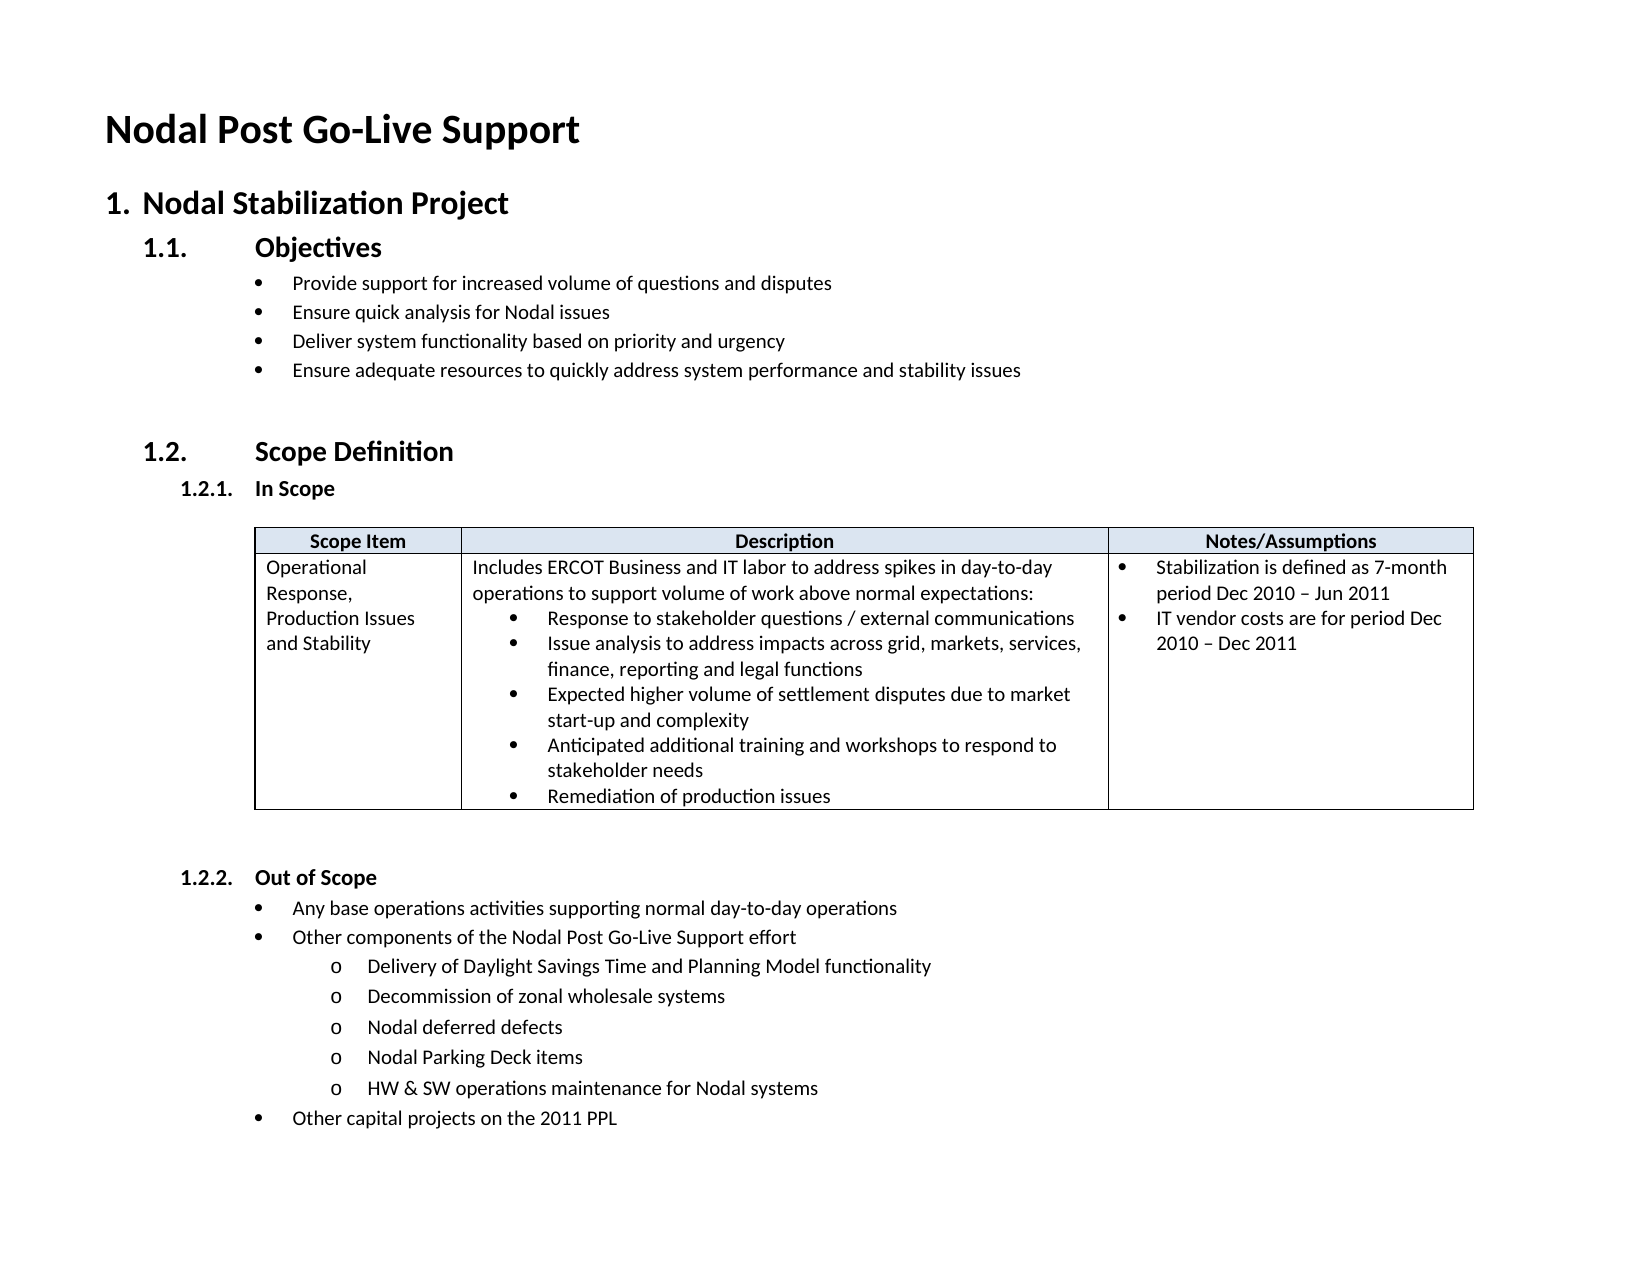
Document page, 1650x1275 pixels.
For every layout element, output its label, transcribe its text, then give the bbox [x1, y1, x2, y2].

list Other components of the Nodal Post Go-Live Support effort [255, 924, 1545, 949]
table_header Notes/Assumptions [1109, 528, 1473, 553]
list Any base operations activities supporting normal day-to-day operations [255, 895, 1545, 920]
list Other capital projects on the 2011 PPL [255, 1105, 1545, 1131]
list Nodal Stabilization Project [105, 182, 1545, 223]
list In Scope [180, 474, 1545, 502]
list HW & SW operations maintenance for Nodal systems [330, 1075, 1545, 1101]
list Provide support for increased volume of questions and disputes [255, 270, 1545, 295]
list Scope Definition [142, 433, 1545, 468]
table_cell Includes ERCOT Business and IT labor to address spikes in day-to-day operations to support volume of work above normal expectations: Response to stakeholder questions / external communications Issue analysis to address impacts across grid, markets, services, finance, reporting and legal functions Expected higher volume of settlement disputes due to market start-up and complexity Anticipated additional training and workshops to respond to stakeholder needs Remediation of production issues [462, 554, 1108, 808]
list Nodal Parking Deck items [330, 1044, 1545, 1071]
table_cell Stabilization is defined as 7-month period Dec 2010 – Jun 2011 IT vendor costs are for period Dec 2010 – Dec 2011 [1109, 554, 1473, 808]
list Nodal deferred defects [330, 1014, 1545, 1040]
list Delivery of Daylight Savings Time and Planning Model functionality [330, 953, 1545, 979]
list Ensure quick analysis for Nodal issues [255, 299, 1545, 324]
table_header Scope Item [256, 528, 461, 553]
list Decommission of zonal wholesale systems [330, 983, 1545, 1010]
table_header Description [462, 528, 1108, 553]
table_cell Operational Response, Production Issues and Stability [256, 554, 461, 808]
list Ensure adequate resources to quickly address system performance and stability issues [255, 357, 1545, 383]
list Deliver system functionality based on priority and urgency [255, 328, 1545, 354]
list Out of Scope [180, 863, 1545, 891]
list Objectives [142, 229, 1545, 265]
text Nodal Post Go-Live Support [105, 103, 1545, 154]
